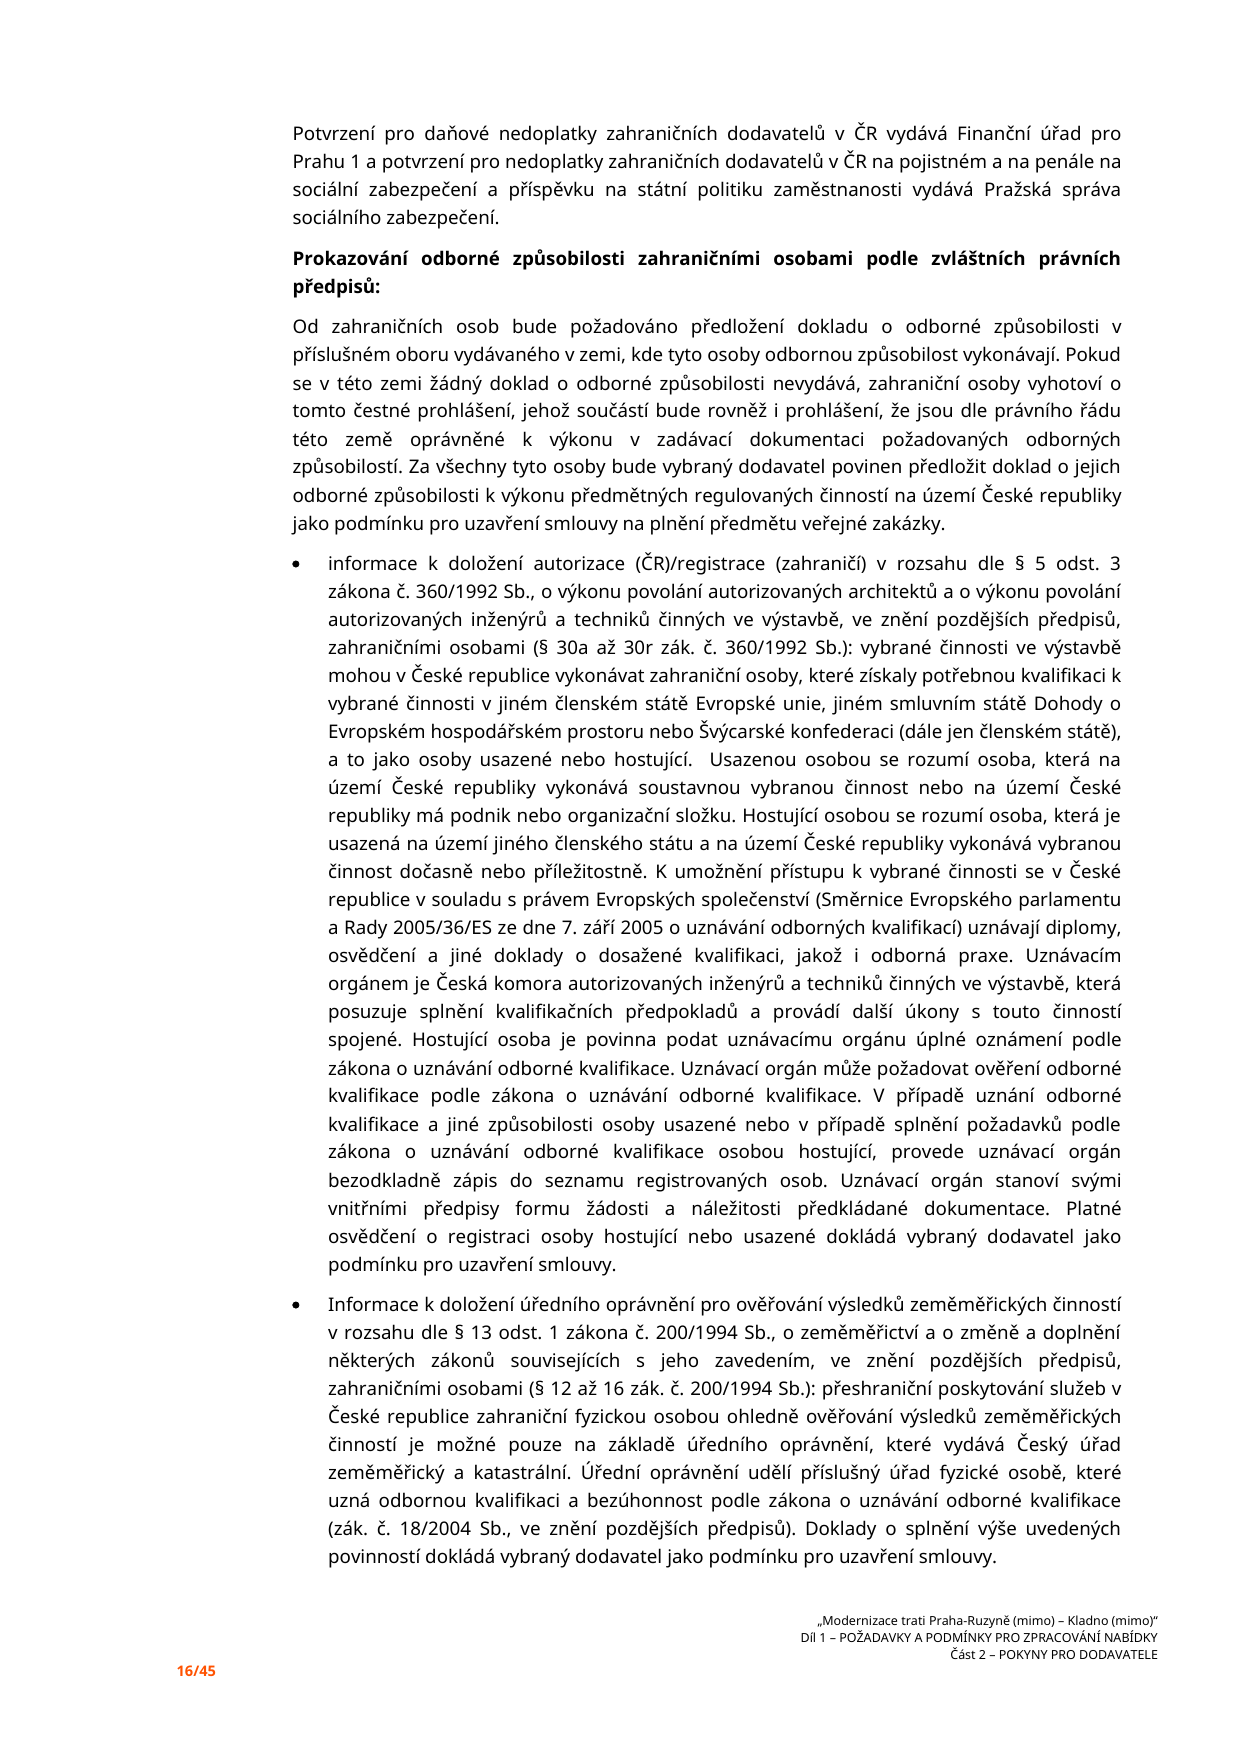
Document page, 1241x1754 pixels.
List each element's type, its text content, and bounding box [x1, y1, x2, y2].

text Prokazování odborné způsobilosti zahraničními osobami podle zvláštních právních předpisů: [292, 245, 1122, 299]
text Od zahraničních osob bude požadováno předložení dokladu o odborné způsobilosti v příslušném oboru vydávaného v zemi, kde tyto osoby odbornou způsobilost vykonávají. Pokud se v této zemi žádný doklad o odborné způsobilosti nevydává, zahraniční osoby vyhotoví o tomto čestné prohlášení, jehož součástí bude rovněž i prohlášení, že jsou dle právního řádu této země oprávněné k výkonu v zadávací dokumentaci požadovaných odborných způsobilostí. Za všechny tyto osoby bude vybraný dodavatel povinen předložit doklad o jejich odborné způsobilosti k výkonu předmětných regulovaných činností na území České republiky jako podmínku pro uzavření smlouvy na plnění předmětu veřejné zakázky. [292, 314, 1122, 535]
text informace k doložení autorizace (ČR)/registrace (zahraničí) v rozsahu dle § 5 odst. 3 zákona č. 360/1992 Sb., o výkonu povolání autorizovaných architektů a o výkonu povolání autorizovaných inženýrů a techniků činných ve výstavbě, ve znění pozdějších předpisů, zahraničními osobami (§ 30a až 30r zák. č. 360/1992 Sb.): vybrané činnosti ve výstavbě mohou v České republice vykonávat zahraniční osoby, které získaly potřebnou kvalifikaci k vybrané činnosti v jiném členském státě Evropské unie, jiném smluvním státě Dohody o Evropském hospodářském prostoru nebo Švýcarské konfederaci (dále jen členském státě), a to jako osoby usazené nebo hostující. Usazenou osobou se rozumí osoba, která na území České republiky vykonává soustavnou vybranou činnost nebo na území České republiky má podnik nebo organizační složku. Hostující osobou se rozumí osoba, která je usazená na území jiného členského státu a na území České republiky vykonává vybranou činnost dočasně nebo příležitostně. K umožnění přístupu k vybrané činnosti se v České republice v souladu s právem Evropských společenství (Směrnice Evropského parlamentu a Rady 2005/36/ES ze dne 7. září 2005 o uznávání odborných kvalifikací) uznávají diplomy, osvědčení a jiné doklady o dosažené kvalifikaci, jakož i odborná praxe. Uznávacím orgánem je Česká komora autorizovaných inženýrů a techniků činných ve výstavbě, která posuzuje splnění kvalifikačních předpokladů a provádí další úkony s touto činností spojené. Hostující osoba je povinna podat uznávacímu orgánu úplné oznámení podle zákona o uznávání odborné kvalifikace. Uznávací orgán může požadovat ověření odborné kvalifikace podle zákona o uznávání odborné kvalifikace. V případě uznání odborné kvalifikace a jiné způsobilosti osoby usazené nebo v případě splnění požadavků podle zákona o uznávání odborné kvalifikace osobou hostující, provede uznávací orgán bezodkladně zápis do seznamu registrovaných osob. Uznávací orgán stanoví svými vnitřními předpisy formu žádosti a náležitosti předkládané dokumentace. Platné osvědčení o registraci osoby hostující nebo usazené dokládá vybraný dodavatel jako podmínku pro uzavření smlouvy. [292, 550, 1122, 1276]
text Informace k doložení úředního oprávnění pro ověřování výsledků zeměměřických činností v rozsahu dle § 13 odst. 1 zákona č. 200/1994 Sb., o zeměměřictví a o změně a doplnění některých zákonů souvisejících s jeho zavedením, ve znění pozdějších předpisů, zahraničními osobami (§ 12 až 16 zák. č. 200/1994 Sb.): přeshraniční poskytování služeb v České republice zahraniční fyzickou osobou ohledně ověřování výsledků zeměměřických činností je možné pouze na základě úředního oprávnění, které vydává Český úřad zeměměřický a katastrální. Úřední oprávnění udělí příslušný úřad fyzické osobě, které uzná odbornou kvalifikaci a bezúhonnost podle zákona o uznávání odborné kvalifikace (zák. č. 18/2004 Sb., ve znění pozdějších předpisů). Doklady o splnění výše uvedených povinností dokládá vybraný dodavatel jako podmínku pro uzavření smlouvy. [292, 1291, 1122, 1569]
text Potvrzení pro daňové nedoplatky zahraničních dodavatelů v ČR vydává Finanční úřad pro Prahu 1 a potvrzení pro nedoplatky zahraničních dodavatelů v ČR na pojistném a na penále na sociální zabezpečení a příspěvku na státní politiku zaměstnanosti vydává Pražská správa sociálního zabezpečení. [292, 121, 1122, 230]
